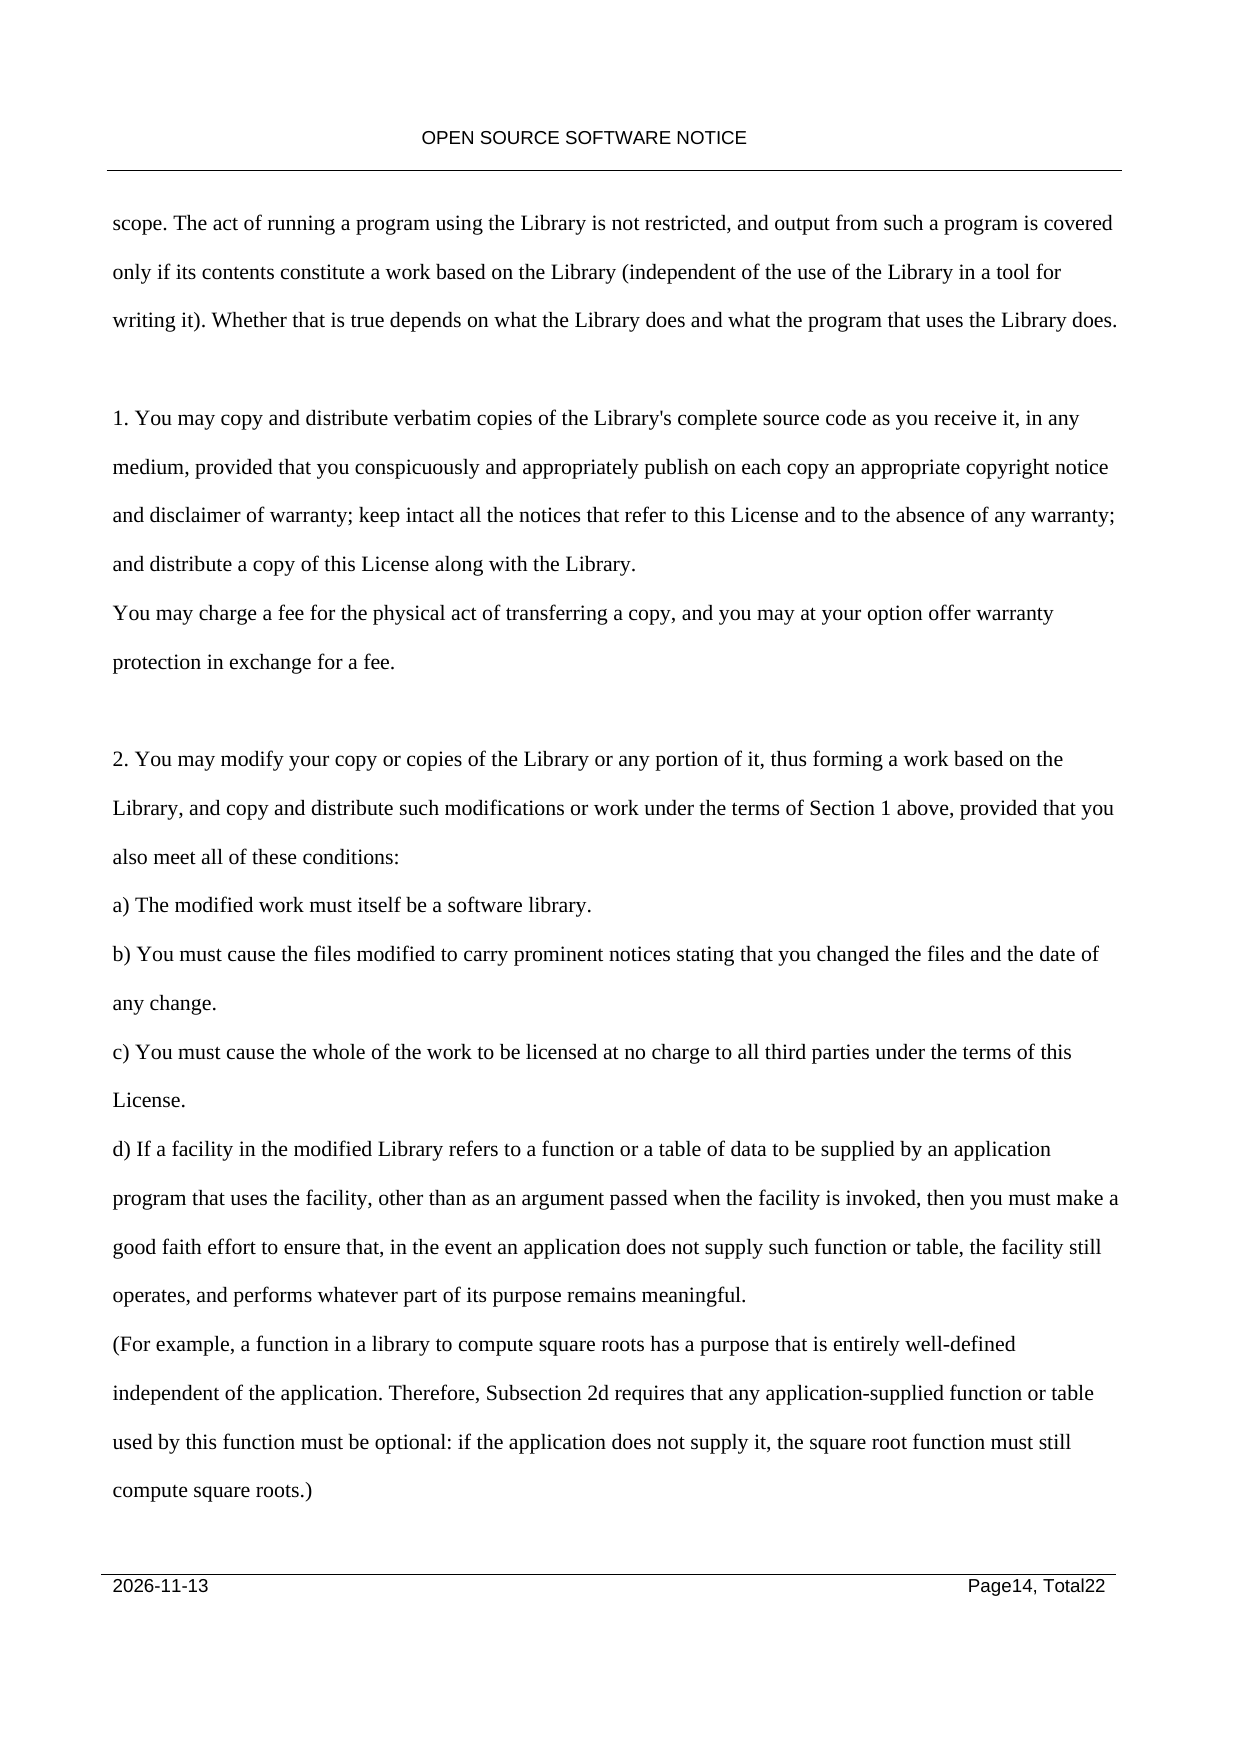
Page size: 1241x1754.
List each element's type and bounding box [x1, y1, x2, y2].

text [112, 206, 1128, 1506]
